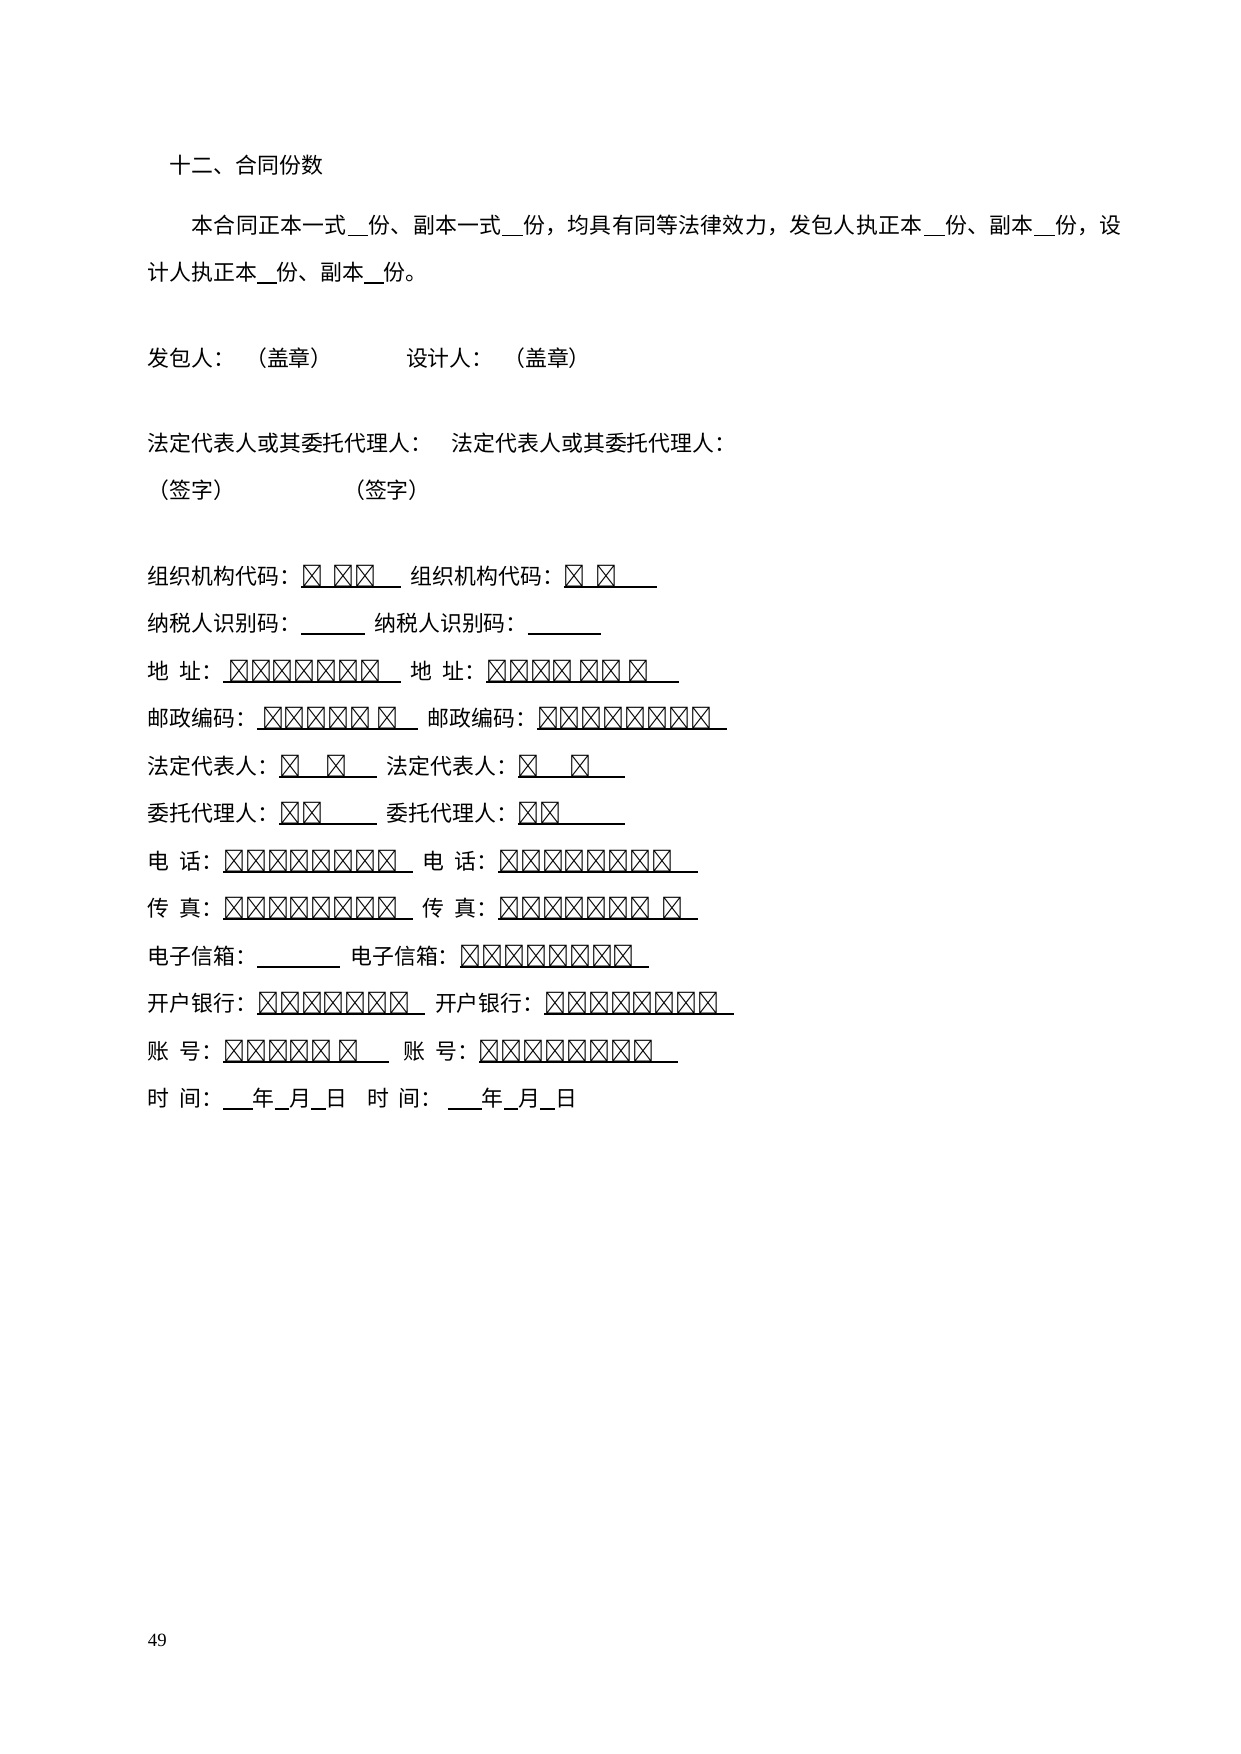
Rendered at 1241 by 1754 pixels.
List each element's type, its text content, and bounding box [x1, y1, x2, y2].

text 开户银行： 开户银行： [148, 986, 1122, 1018]
text 本合同正本一式 份、副本一式 份，均具有同等法律效力，发包人执正本 份、副本 份，设计人执正本 份、副本 份。 [148, 208, 1122, 287]
text （签字） （签字） [148, 473, 1122, 505]
text 纳税人识别码： 纳税人识别码： [148, 606, 1122, 638]
text 委托代理人： 委托代理人： [148, 796, 1122, 828]
text 地 址：  地 址：   [148, 654, 1122, 685]
text 电 话： 电 话： [148, 844, 1122, 875]
subtitle 十二、合同份数 [148, 148, 1122, 179]
text 法定代表人：  法定代表人：  [148, 749, 1122, 780]
text 组织机构代码：  组织机构代码：  [148, 559, 1122, 590]
text 邮政编码：   邮政编码： [148, 701, 1122, 733]
text 传 真： 传 真：  [148, 891, 1122, 923]
text 电子信箱： 电子信箱： [148, 939, 1122, 970]
text 法定代表人或其委托代理人： 法定代表人或其委托代理人： [148, 426, 1122, 457]
text 时 间： 年 月 日 时 间： 年 月 日 [148, 1081, 1122, 1113]
text 发包人： （盖章） 设计人： （盖章） [148, 341, 1122, 372]
text 账 号：  账 号： [148, 1034, 1122, 1065]
